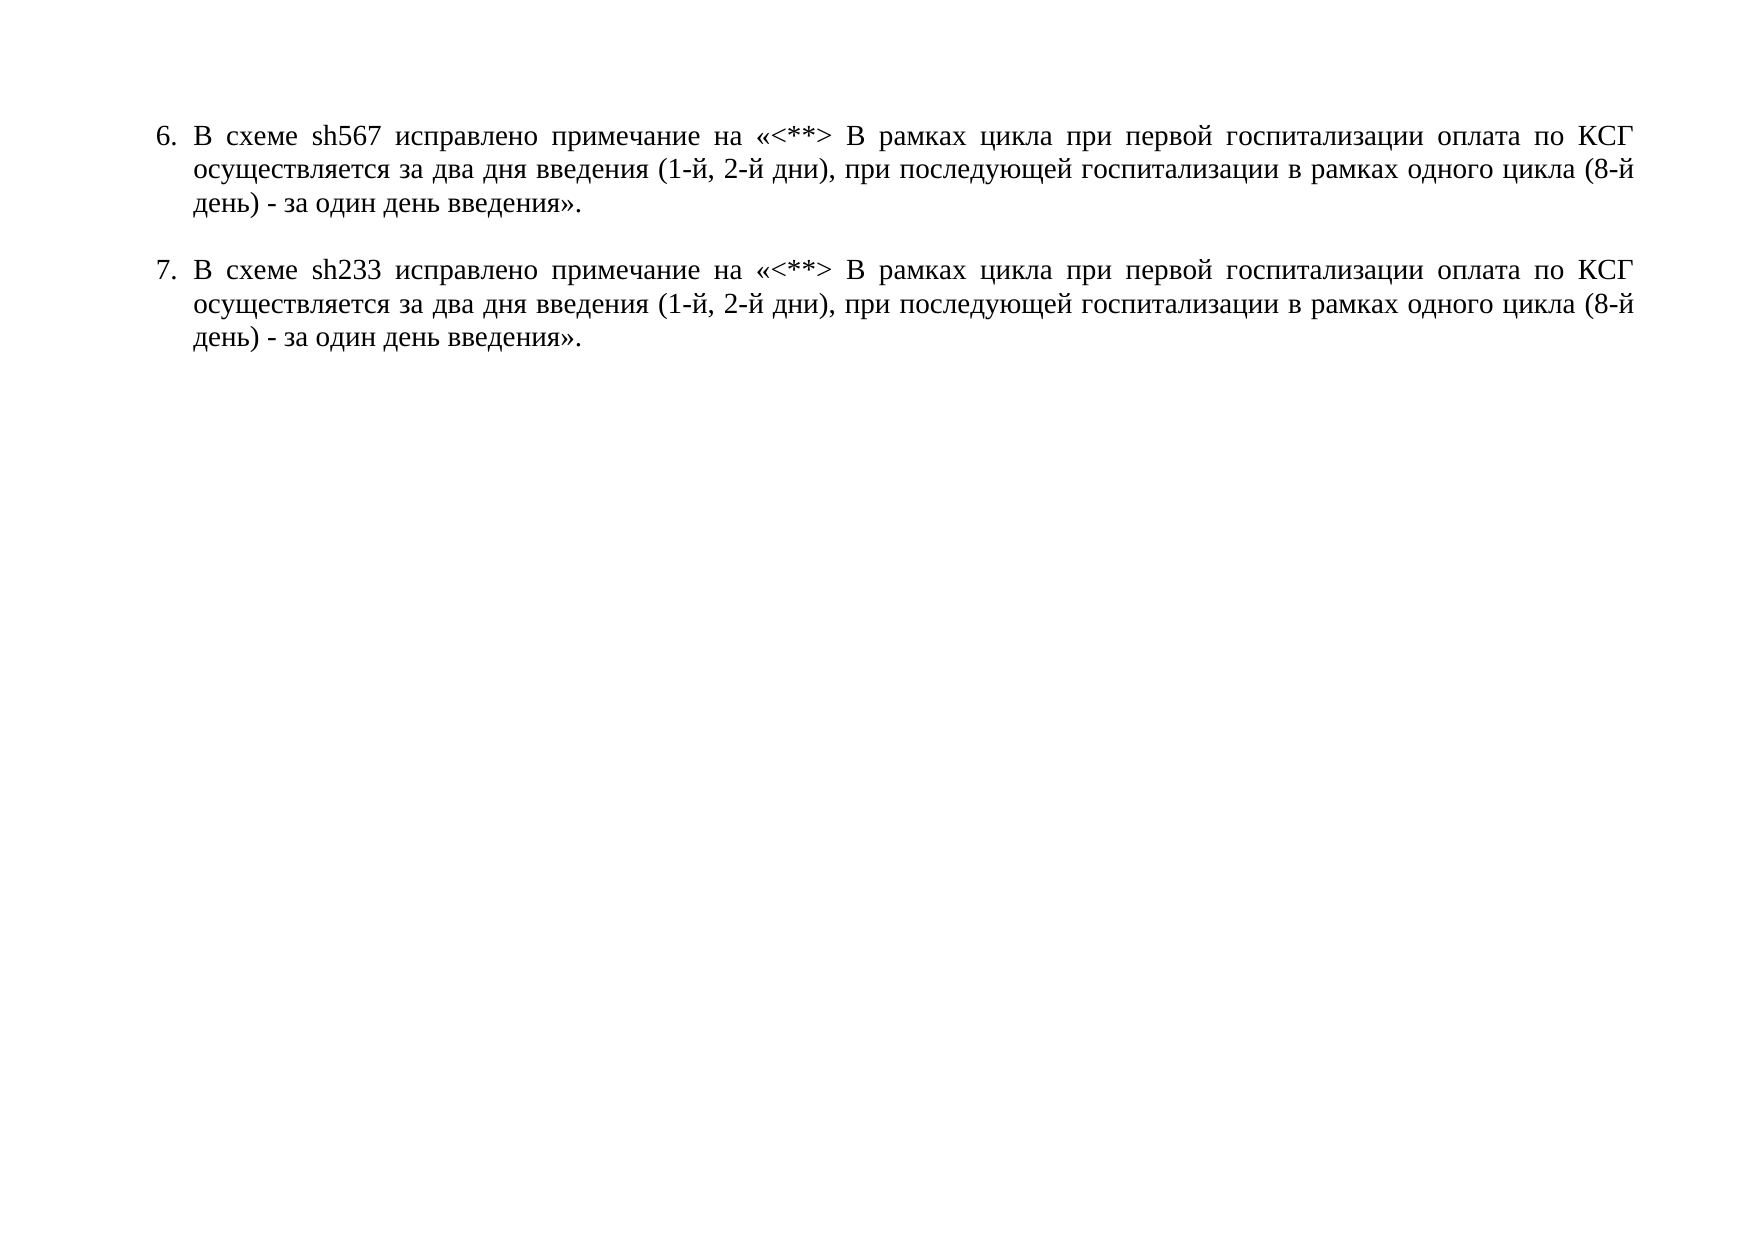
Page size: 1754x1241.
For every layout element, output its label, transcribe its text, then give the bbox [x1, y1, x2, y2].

list В схеме sh233 исправлено примечание на «<**> В рамках цикла при первой госпитализации оплата по КСГ осуществляется за два дня введения (1-й, 2-й дни), при последующей госпитализации в рамках одного цикла (8-й день) - за один день введения». [156, 252, 1636, 353]
list В схеме sh567 исправлено примечание на «<**> В рамках цикла при первой госпитализации оплата по КСГ осуществляется за два дня введения (1-й, 2-й дни), при последующей госпитализации в рамках одного цикла (8-й день) - за один день введения». [156, 118, 1636, 219]
